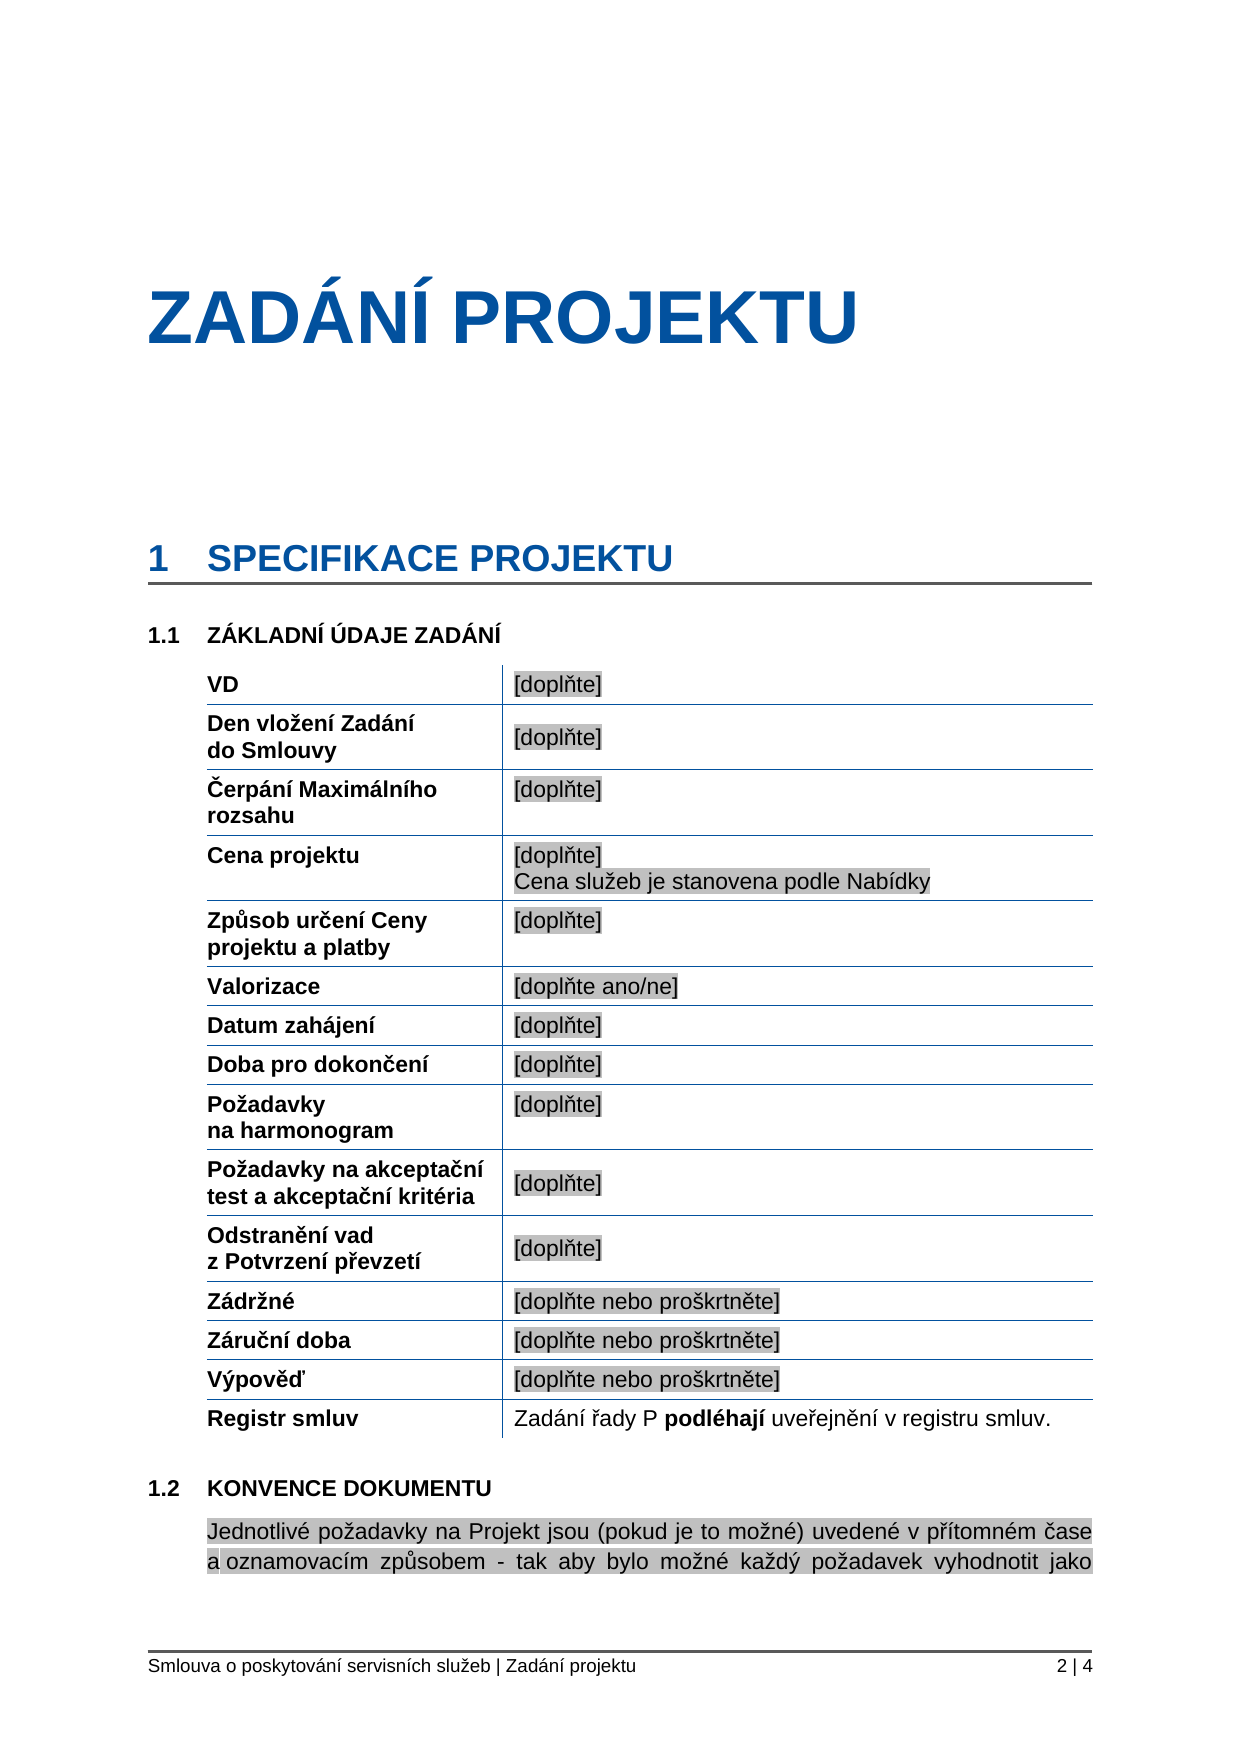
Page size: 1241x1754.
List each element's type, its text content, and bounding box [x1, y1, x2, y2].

table_header VD [207, 665, 502, 703]
table_cell [doplňte nebo proškrtněte] [503, 1282, 1093, 1320]
table_cell Odstranění vad z Potvrzení převzetí [207, 1216, 502, 1281]
text Konvence dokumentu [148, 1475, 1092, 1502]
text Základní údaje zadání [148, 622, 1092, 649]
table_cell [doplňte] [503, 901, 1093, 966]
table_cell [doplňte] [503, 1006, 1093, 1044]
table_cell [doplňte] [503, 1216, 1093, 1281]
table_cell [doplňte nebo proškrtněte] [503, 1360, 1093, 1398]
table_cell Doba pro dokončení [207, 1046, 502, 1084]
table_cell [doplňte] [503, 1046, 1093, 1084]
table_cell Zádržné [207, 1282, 502, 1320]
table_cell Výpověď [207, 1360, 502, 1398]
table_cell Požadavky na harmonogram [207, 1085, 502, 1149]
table_cell Požadavky na akceptační test a akceptační kritéria [207, 1150, 502, 1215]
table_cell Den vložení Zadání do Smlouvy [207, 705, 502, 769]
table_cell Cena projektu [207, 836, 502, 900]
table_cell [doplňte] [503, 1085, 1093, 1149]
table_cell [doplňte] Cena služeb je stanovena podle Nabídky [503, 836, 1093, 900]
table_cell [doplňte] [503, 705, 1093, 769]
table_cell [doplňte nebo proškrtněte] [503, 1321, 1093, 1359]
table_cell Datum zahájení [207, 1006, 502, 1044]
table_cell Čerpání Maximálního rozsahu [207, 770, 502, 835]
table_cell Registr smluv [207, 1400, 502, 1438]
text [207, 1544, 1092, 1568]
table_cell Záruční doba [207, 1321, 502, 1359]
table_cell [doplňte] [503, 1150, 1093, 1215]
table_header [doplňte] [503, 665, 1093, 703]
table_cell Valorizace [207, 967, 502, 1005]
table_cell Způsob určení Ceny projektu a platby [207, 901, 502, 966]
table_cell [doplňte] [503, 770, 1093, 835]
text Specifikace projektu [148, 537, 1092, 582]
table_cell [doplňte ano/ne] [503, 967, 1093, 1005]
text zadání projektu [148, 273, 1092, 359]
table_cell Zadání řady P podléhají uveřejnění v registru smluv. [503, 1400, 1093, 1438]
